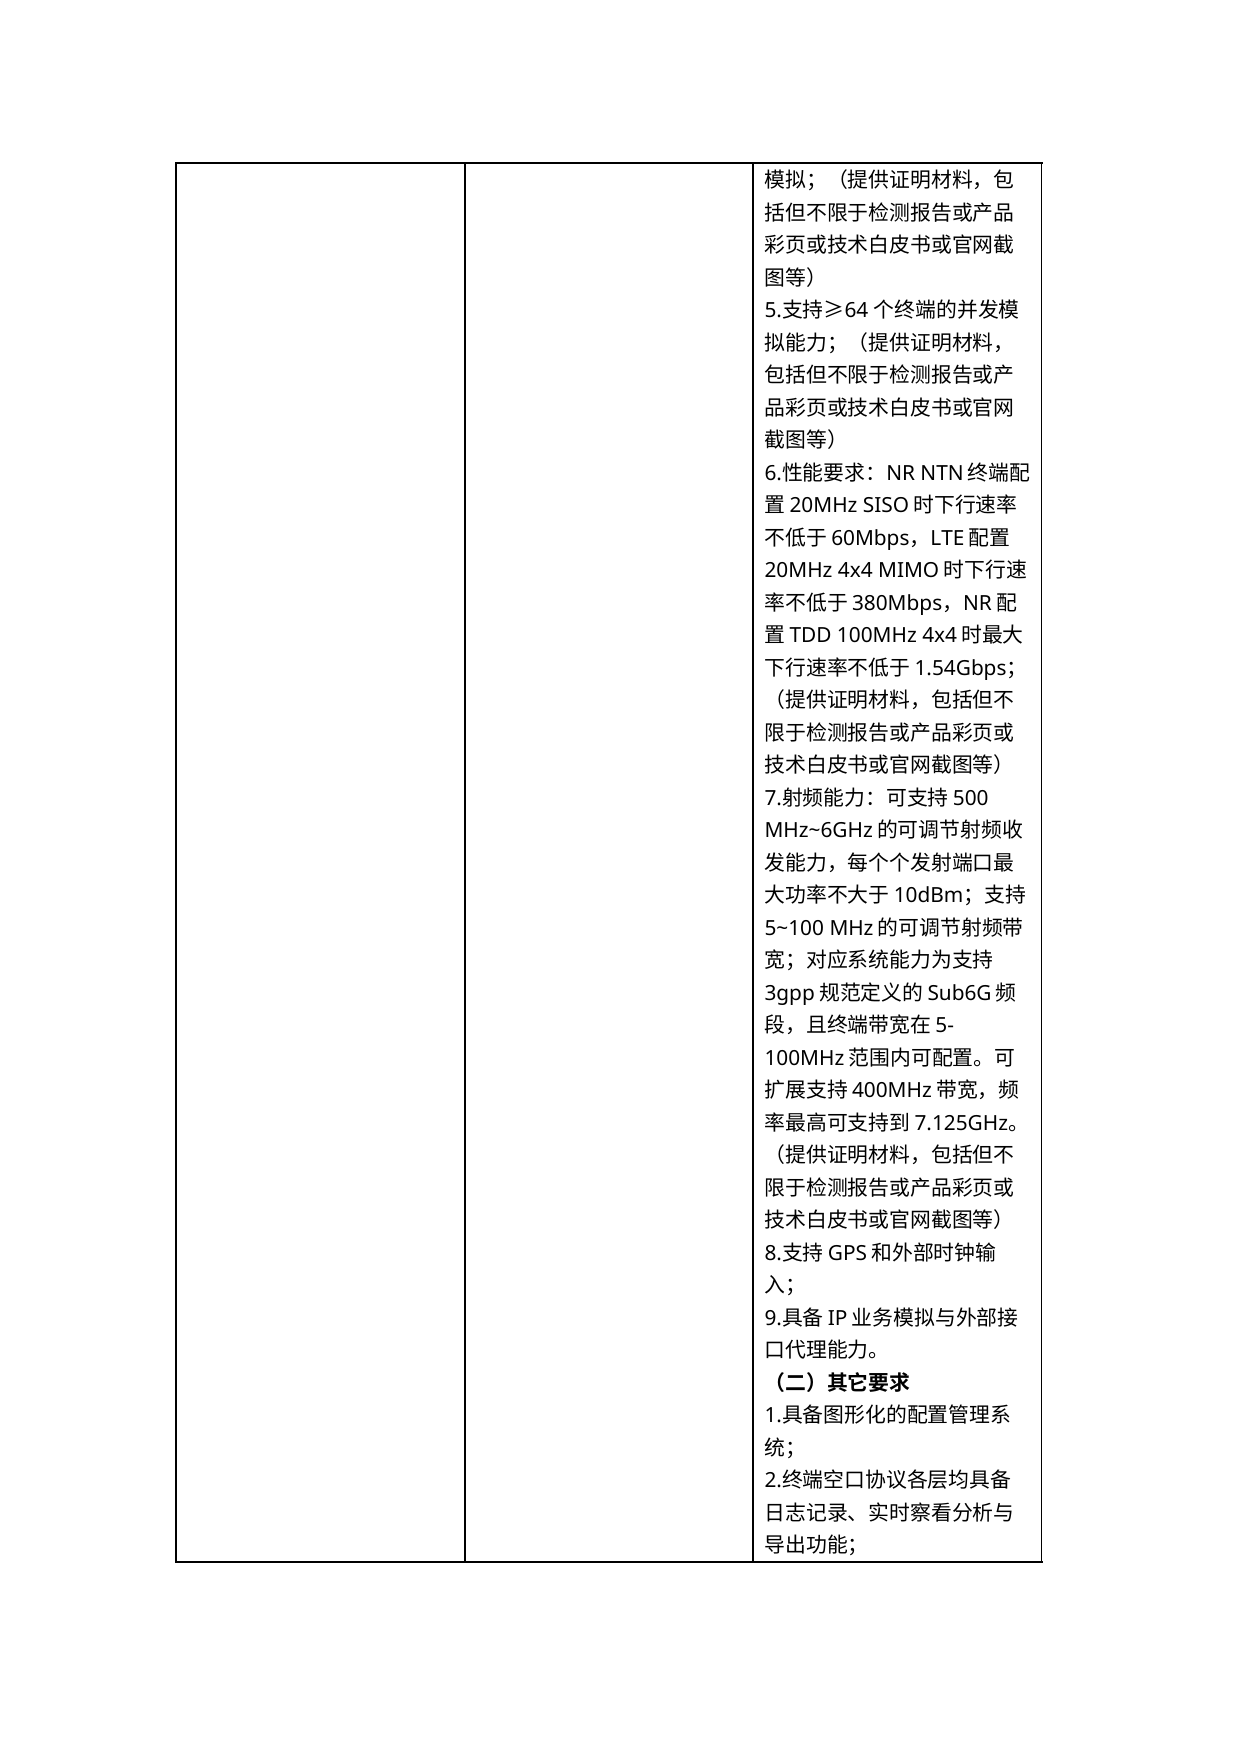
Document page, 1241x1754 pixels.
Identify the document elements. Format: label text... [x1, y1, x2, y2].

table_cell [754, 164, 1041, 1561]
table_cell ★ [466, 164, 752, 1561]
table_cell 2 [177, 164, 464, 1561]
